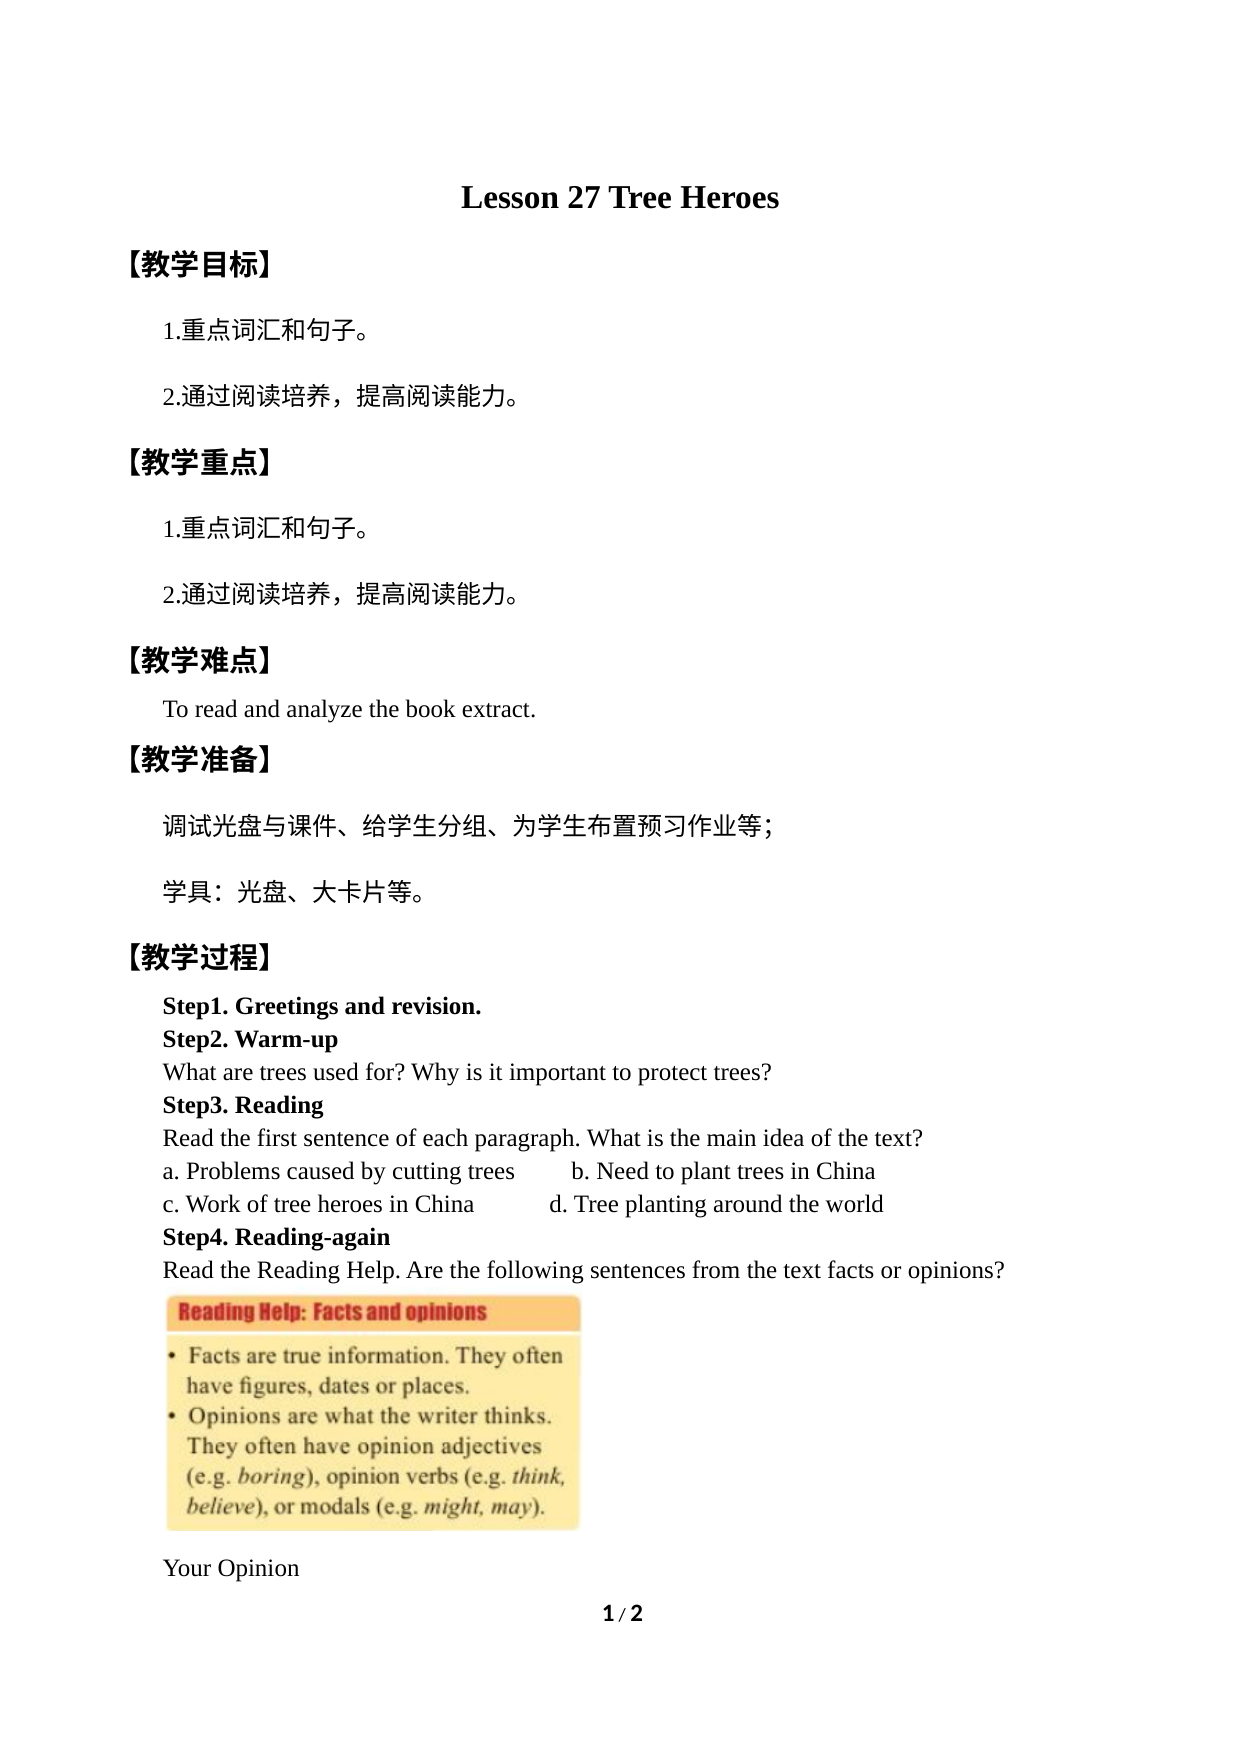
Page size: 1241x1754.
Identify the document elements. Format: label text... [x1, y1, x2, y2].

text What are trees used for? Why is it important to protect trees? [112, 1055, 1128, 1088]
text 【教学过程】 [112, 923, 1128, 989]
text Your Opinion [112, 1551, 1128, 1583]
text Read the Reading Help. Are the following sentences from the text facts or opinions? [112, 1253, 1128, 1286]
text Step3. Reading [112, 1088, 1128, 1121]
text 1.重点词汇和句子。 [112, 296, 1128, 362]
text Lesson 27 Tree Heroes [112, 164, 1128, 230]
text 【教学准备】 [112, 725, 1128, 791]
text 【教学重点】 [112, 428, 1128, 494]
text Read the first sentence of each paragraph. What is the main idea of the text? [112, 1121, 1128, 1154]
text To read and analyze the book extract. [112, 692, 1128, 725]
text 【教学目标】 [112, 230, 1128, 296]
text 2.通过阅读培养，提高阅读能力。 [112, 362, 1128, 428]
picture [162, 1286, 583, 1531]
text Step4. Reading-again [112, 1220, 1128, 1253]
text c. Work of tree heroes in China d. Tree planting around the world [112, 1187, 1128, 1220]
text a. Problems caused by cutting trees b. Need to plant trees in China [112, 1154, 1128, 1187]
text 1.重点词汇和句子。 [112, 494, 1128, 560]
text 学具：光盘、大卡片等。 [112, 857, 1128, 923]
text Step1. Greetings and revision. [112, 989, 1128, 1022]
text 【教学难点】 [112, 626, 1128, 692]
text 2.通过阅读培养，提高阅读能力。 [112, 560, 1128, 626]
text Step2. Warm-up [112, 1022, 1128, 1055]
text 调试光盘与课件、给学生分组、为学生布置预习作业等； [112, 791, 1128, 857]
